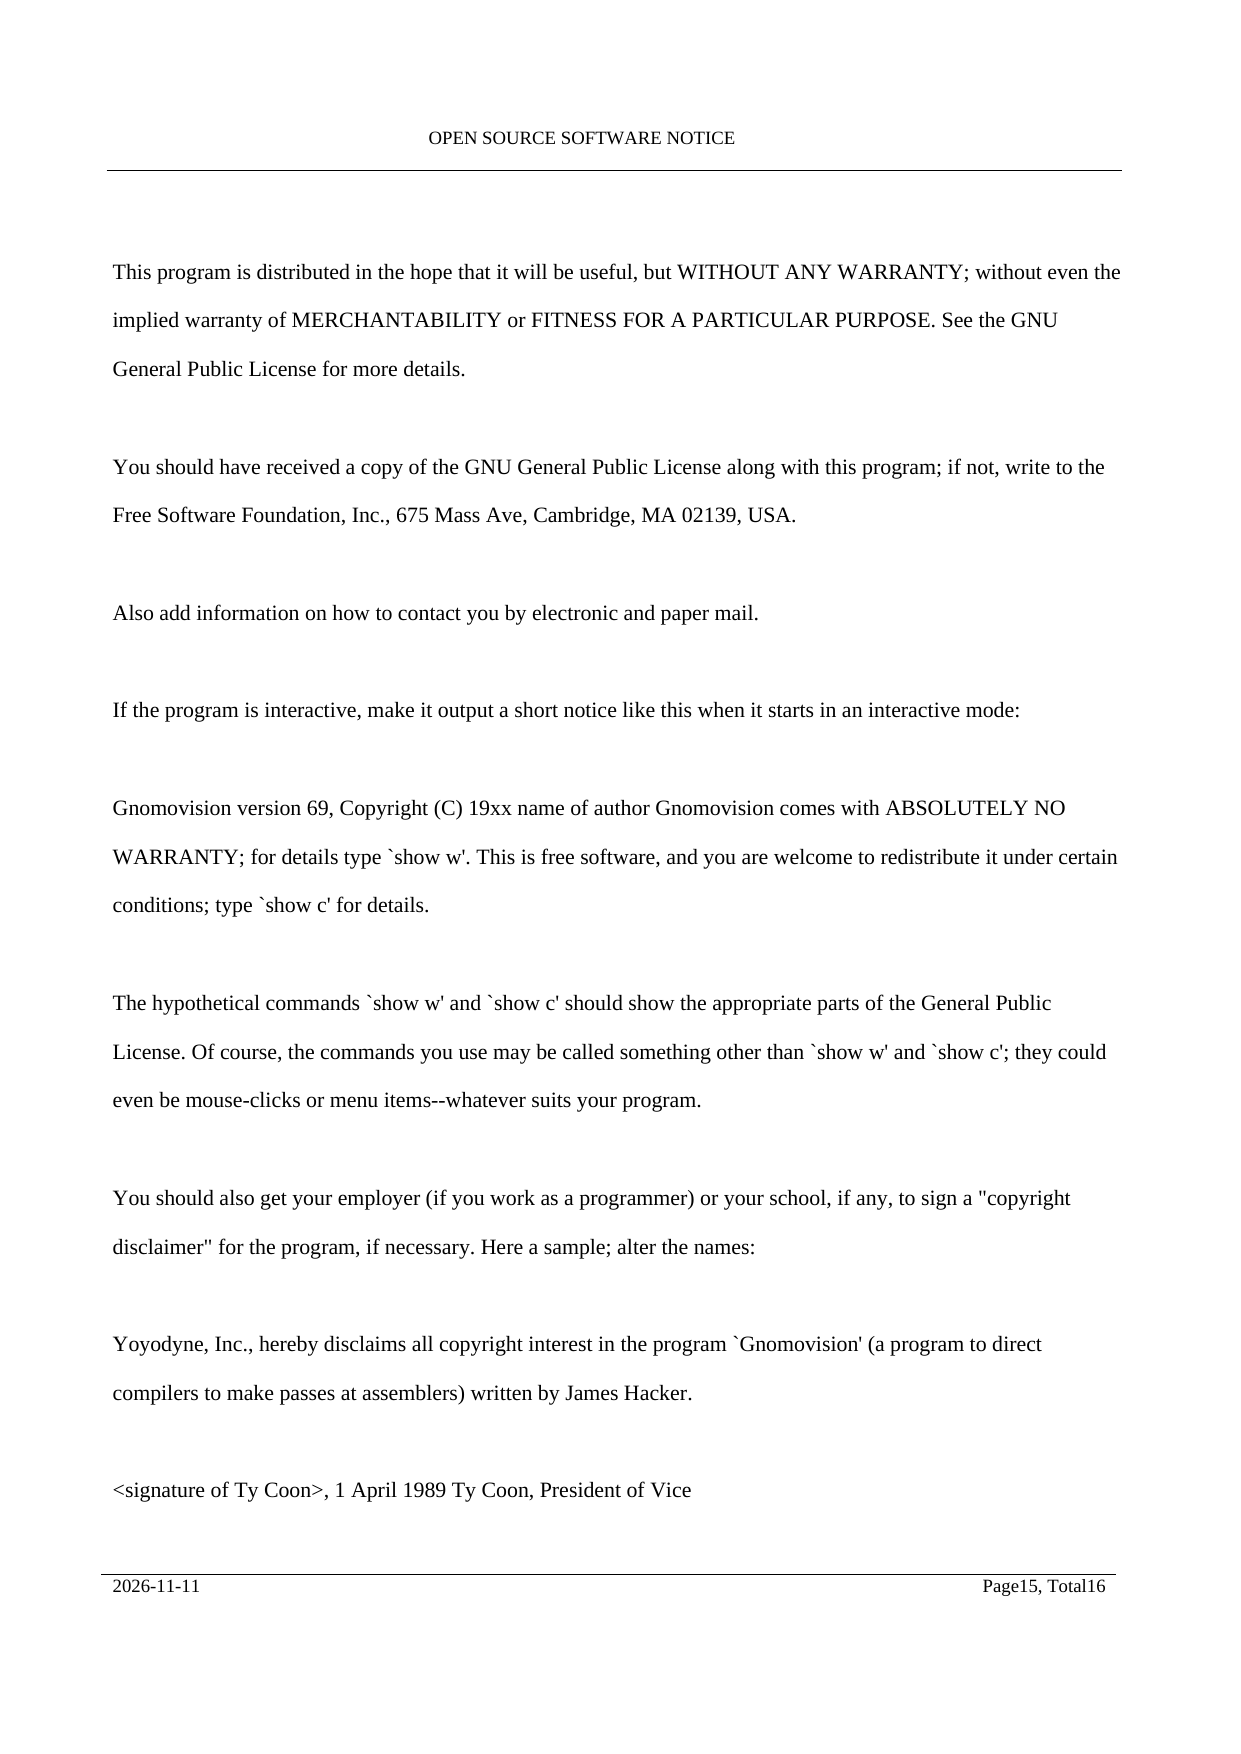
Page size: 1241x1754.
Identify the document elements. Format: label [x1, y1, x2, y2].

text [112, 206, 1128, 1506]
